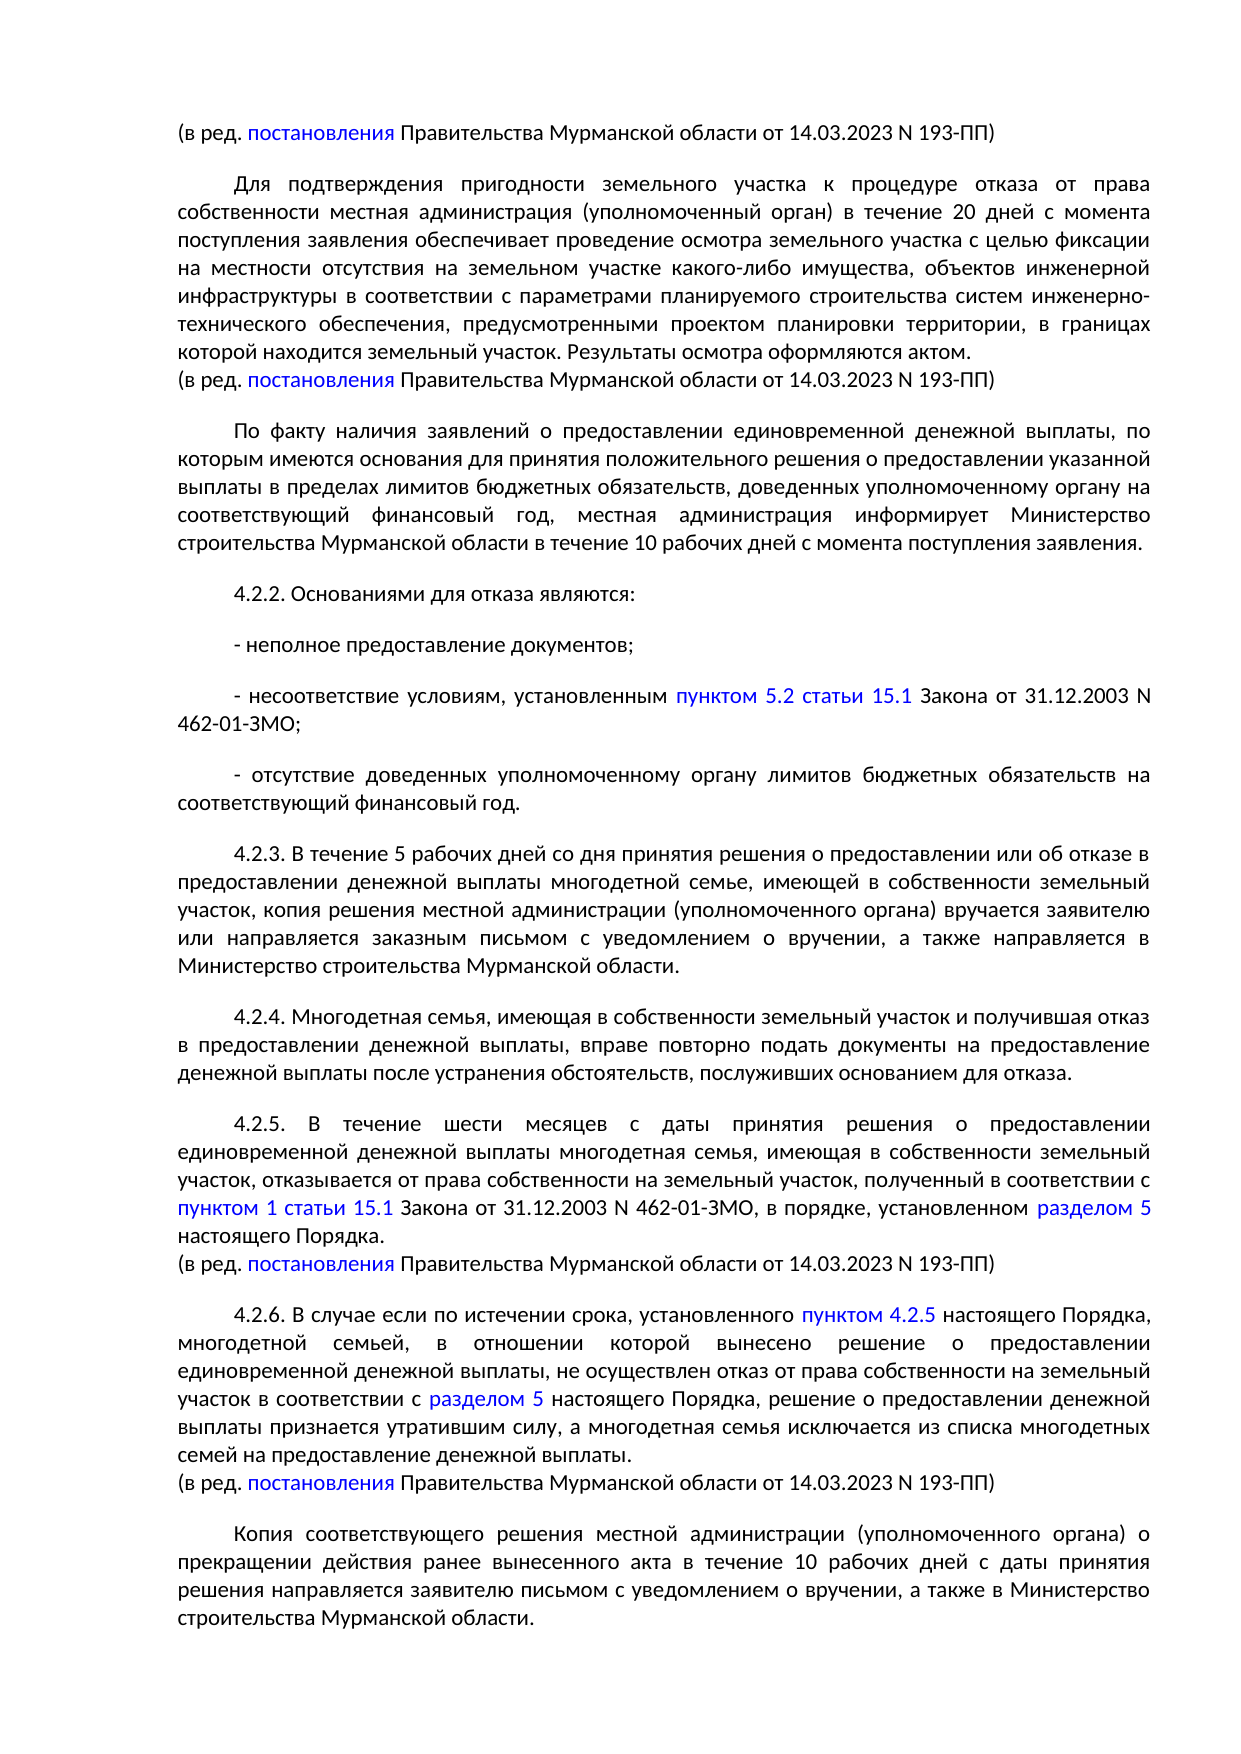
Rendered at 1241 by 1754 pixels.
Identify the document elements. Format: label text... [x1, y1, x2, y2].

text 4.2.4. Многодетная семья, имеющая в собственности земельный участок и получившая отказ в предоставлении денежной выплаты, вправе повторно подать документы на предоставление денежной выплаты после устранения обстоятельств, послуживших основанием для отказа. [177, 1002, 1152, 1086]
text - отсутствие доведенных уполномоченному органу лимитов бюджетных обязательств на соответствующий финансовый год. [177, 760, 1152, 816]
text (в ред. постановления Правительства Мурманской области от 14.03.2023 N 193-ПП) [177, 1249, 1152, 1277]
text (в ред. постановления Правительства Мурманской области от 14.03.2023 N 193-ПП) [177, 1468, 1152, 1496]
text - неполное предоставление документов; [177, 630, 1152, 658]
text Копия соответствующего решения местной администрации (уполномоченного органа) о прекращении действия ранее вынесенного акта в течение 10 рабочих дней с даты принятия решения направляется заявителю письмом с уведомлением о вручении, а также в Министерство строительства Мурманской области. [177, 1519, 1152, 1631]
text 4.2.3. В течение 5 рабочих дней со дня принятия решения о предоставлении или об отказе в предоставлении денежной выплаты многодетной семье, имеющей в собственности земельный участок, копия решения местной администрации (уполномоченного органа) вручается заявителю или направляется заказным письмом с уведомлением о вручении, а также направляется в Министерство строительства Мурманской области. [177, 839, 1152, 979]
text Для подтверждения пригодности земельного участка к процедуре отказа от права собственности местная администрация (уполномоченный орган) в течение 20 дней с момента поступления заявления обеспечивает проведение осмотра земельного участка с целью фиксации на местности отсутствия на земельном участке какого-либо имущества, объектов инженерной инфраструктуры в соответствии с параметрами планируемого строительства систем инженерно-технического обеспечения, предусмотренными проектом планировки территории, в границах которой находится земельный участок. Результаты осмотра оформляются актом. [177, 169, 1152, 365]
text 4.2.6. В случае если по истечении срока, установленного пунктом 4.2.5 настоящего Порядка, многодетной семьей, в отношении которой вынесено решение о предоставлении единовременной денежной выплаты, не осуществлен отказ от права собственности на земельный участок в соответствии с разделом 5 настоящего Порядка, решение о предоставлении денежной выплаты признается утратившим силу, а многодетная семья исключается из списка многодетных семей на предоставление денежной выплаты. [177, 1300, 1152, 1468]
text 4.2.2. Основаниями для отказа являются: [177, 579, 1152, 607]
text (в ред. постановления Правительства Мурманской области от 14.03.2023 N 193-ПП) [177, 365, 1152, 393]
text 4.2.5. В течение шести месяцев с даты принятия решения о предоставлении единовременной денежной выплаты многодетная семья, имеющая в собственности земельный участок, отказывается от права собственности на земельный участок, полученный в соответствии с пунктом 1 статьи 15.1 Закона от 31.12.2003 N 462-01-ЗМО, в порядке, установленном разделом 5 настоящего Порядка. [177, 1109, 1152, 1249]
text - несоответствие условиям, установленным пунктом 5.2 статьи 15.1 Закона от 31.12.2003 N 462-01-ЗМО; [177, 681, 1152, 737]
text (в ред. постановления Правительства Мурманской области от 14.03.2023 N 193-ПП) [177, 118, 1152, 146]
text По факту наличия заявлений о предоставлении единовременной денежной выплаты, по которым имеются основания для принятия положительного решения о предоставлении указанной выплаты в пределах лимитов бюджетных обязательств, доведенных уполномоченному органу на соответствующий финансовый год, местная администрация информирует Министерство строительства Мурманской области в течение 10 рабочих дней с момента поступления заявления. [177, 416, 1152, 556]
